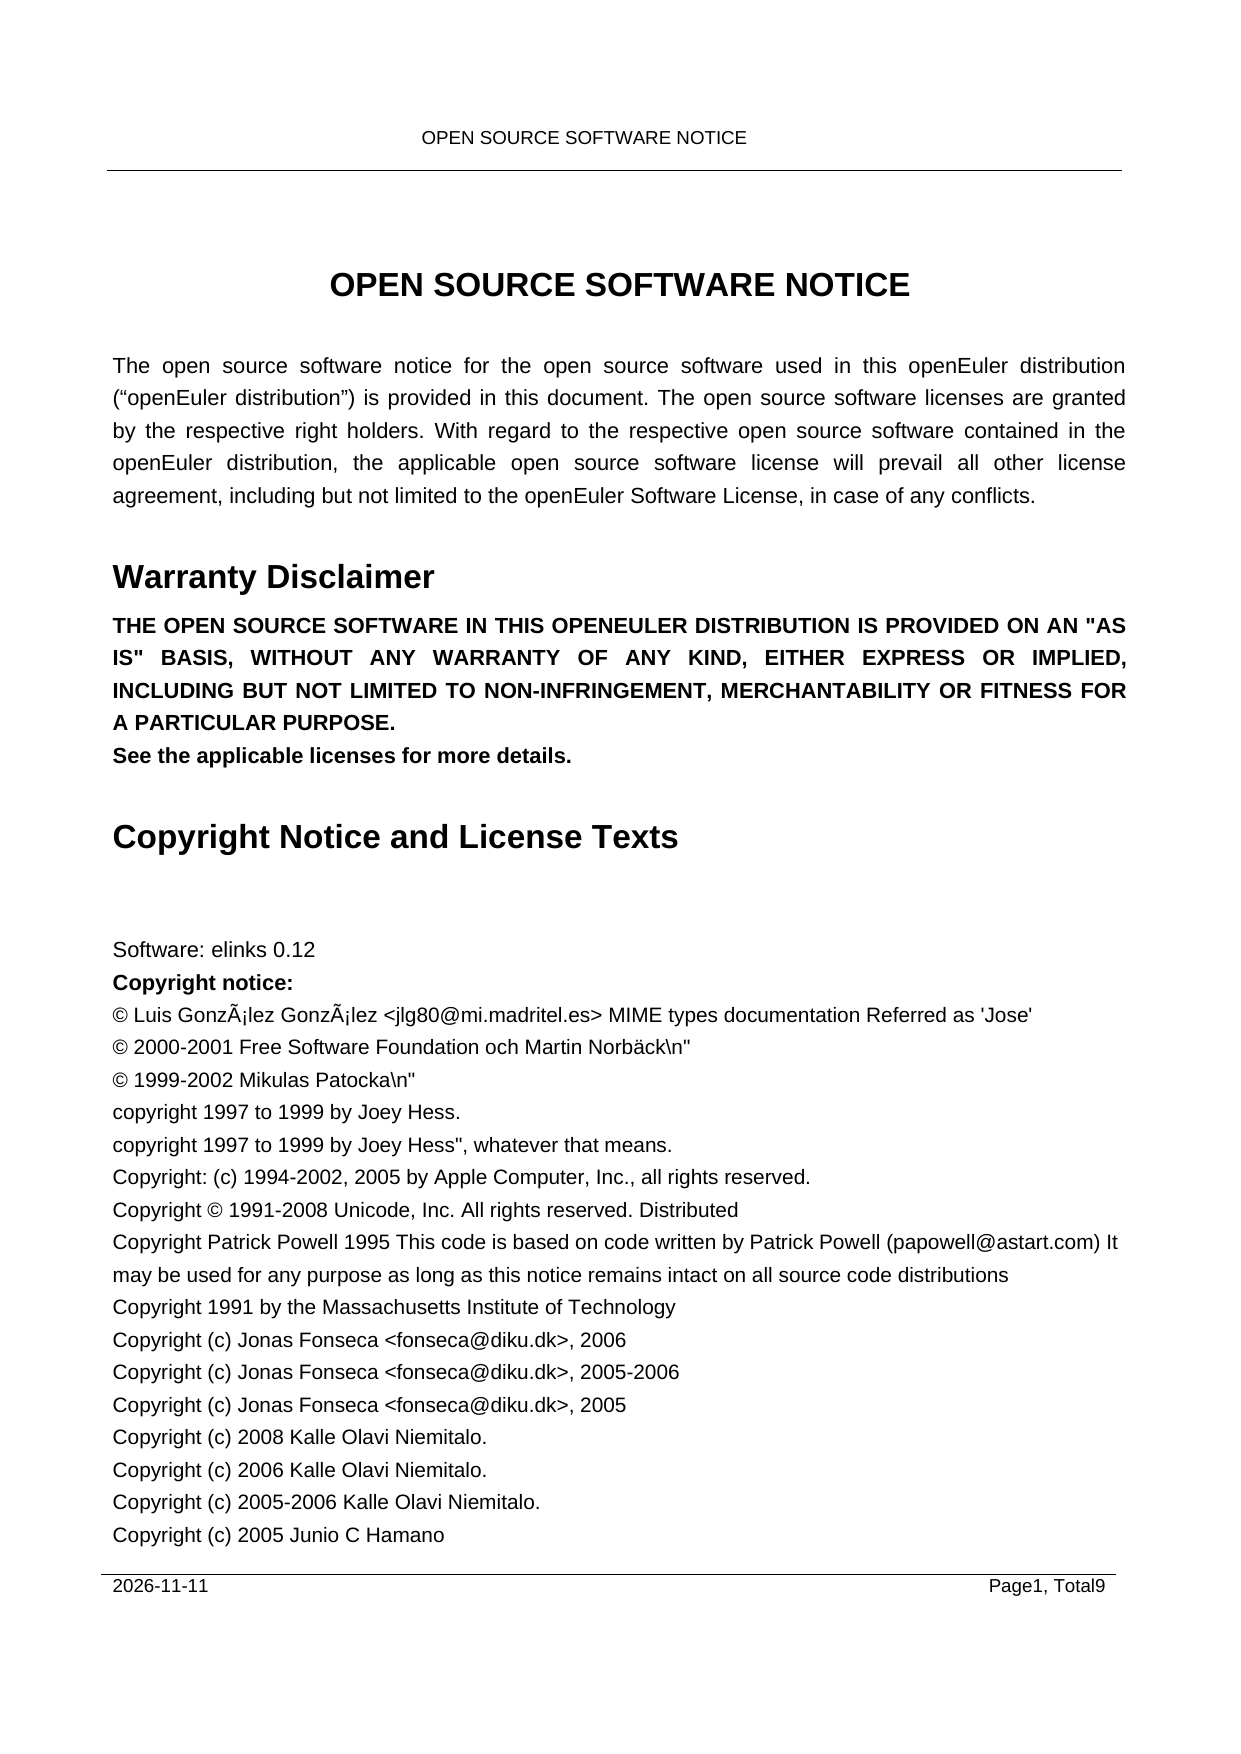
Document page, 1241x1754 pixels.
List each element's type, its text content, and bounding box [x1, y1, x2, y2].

text Copyright (c) 2005 Junio C Hamano [112, 1518, 1128, 1551]
text Copyright (c) 2008 Kalle Olavi Niemitalo. [112, 1421, 1128, 1453]
text © 1999-2002 Mikulas Patocka\n" [112, 1063, 1128, 1096]
text THE OPEN SOURCE SOFTWARE IN THIS OPENEULER DISTRIBUTION IS PROVIDED ON AN "AS IS" BASIS, WITHOUT ANY WARRANTY OF ANY KIND, EITHER EXPRESS OR IMPLIED, INCLUDING BUT NOT LIMITED TO NON-INFRINGEMENT, MERCHANTABILITY OR FITNESS FOR A PARTICULAR PURPOSE. See the applicable licenses for more details. [112, 609, 1128, 771]
text Copyright (c) Jonas Fonseca <fonseca@diku.dk>, 2006 [112, 1323, 1128, 1356]
text © 2000-2001 Free Software Foundation och Martin Norbäck\n" [112, 1031, 1128, 1063]
text © Luis GonzÃ¡lez GonzÃ¡lez <jlg80@mi.madritel.es> MIME types documentation Referred as 'Jose' [112, 998, 1128, 1031]
text copyright 1997 to 1999 by Joey Hess. [112, 1096, 1128, 1128]
text OPEN SOURCE SOFTWARE NOTICE [112, 251, 1128, 316]
text Copyright © 1991-2008 Unicode, Inc. All rights reserved. Distributed [112, 1193, 1128, 1226]
text copyright 1997 to 1999 by Joey Hess", whatever that means. [112, 1128, 1128, 1161]
text Copyright (c) 2006 Kalle Olavi Niemitalo. [112, 1453, 1128, 1486]
text Copyright Notice and License Texts [112, 804, 1128, 869]
text Copyright Patrick Powell 1995 This code is based on code written by Patrick Powell (papowell@astart.com) It may be used for any purpose as long as this notice remains intact on all source code distributions [112, 1226, 1128, 1291]
text Copyright (c) Jonas Fonseca <fonseca@diku.dk>, 2005-2006 [112, 1356, 1128, 1388]
text Copyright: (c) 1994-2002, 2005 by Apple Computer, Inc., all rights reserved. [112, 1161, 1128, 1193]
text Copyright notice: [112, 966, 1128, 998]
text The open source software notice for the open source software used in this openEuler distribution (“openEuler distribution”) is provided in this document. The open source software licenses are granted by the respective right holders. With regard to the respective open source software contained in the openEuler distribution, the applicable open source software license will prevail all other license agreement, including but not limited to the openEuler Software License, in case of any conflicts. [112, 349, 1128, 511]
text Warranty Disclaimer [112, 544, 1128, 609]
text Copyright (c) Jonas Fonseca <fonseca@diku.dk>, 2005 [112, 1388, 1128, 1421]
text Copyright 1991 by the Massachusetts Institute of Technology [112, 1291, 1128, 1323]
text Software: elinks 0.12 [112, 933, 1128, 966]
text Copyright (c) 2005-2006 Kalle Olavi Niemitalo. [112, 1486, 1128, 1518]
